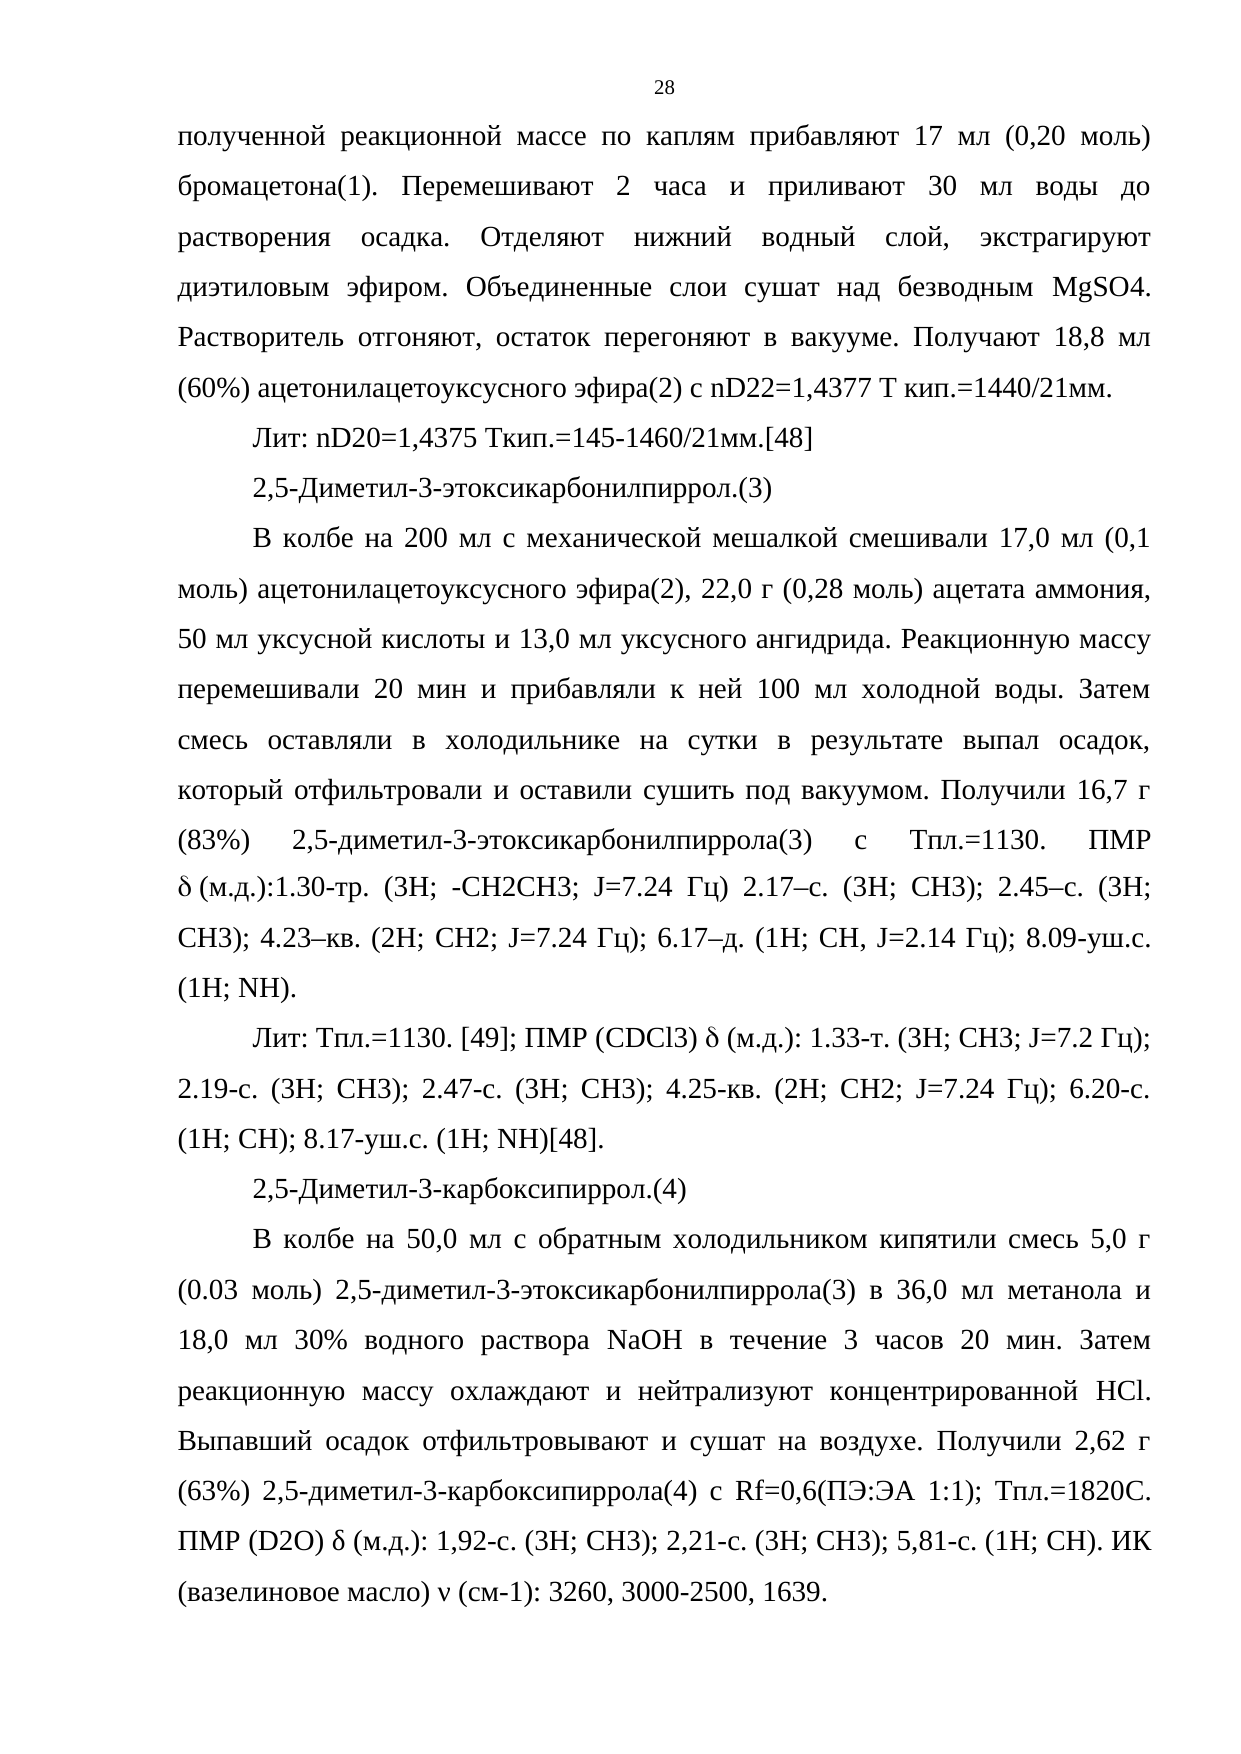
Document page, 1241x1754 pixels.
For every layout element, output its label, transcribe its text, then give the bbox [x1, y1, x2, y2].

text 2,5-Диметил-3-карбоксипиррол.(4) [177, 1171, 1152, 1205]
text Лит: nD20=1,4375 Ткип.=145-1460/21мм.[48] [177, 420, 1152, 453]
text В колбе на 200 мл с механической мешалкой смешивали 17,0 мл (0,1 моль) ацетонилацетоуксусного эфира(2), 22,0 г (0,28 моль) ацетата аммония, 50 мл уксусной кислоты и 13,0 мл уксусного ангидрида. Реакционную массу перемешивали 20 мин и прибавляли к ней 100 мл холодной воды. Затем смесь оставляли в холодильнике на сутки в результате выпал осадок, который отфильтровали и оставили сушить под вакуумом. Получили 16,7 г (83%) 2,5-диметил-3-этоксикарбонилпиррола(3) с Tпл.=1130. ПМР (м.д.):1.30-тр. (3H; -CH2CH3; J=7.24 Гц) 2.17–с. (3H; CH3); 2.45–c. (3H; CH3); 4.23–кв. (2H; CH2; J=7.24 Гц); 6.17–д. (1H; CH, J=2.14 Гц); 8.09-уш.c. (1H; NH). [177, 521, 1152, 1003]
text В колбе на 50,0 мл с обратным холодильником кипятили смесь 5,0 г (0.03 моль) 2,5-диметил-3-этоксикарбонилпиррола(3) в 36,0 мл метанола и 18,0 мл 30% водного раствора NaOH в течение 3 часов 20 мин. Затем реакционную массу охлаждают и нейтрализуют концентрированной HCl. Выпавший осадок отфильтровывают и сушат на воздухе. Получили 2,62 г (63%) 2,5-диметил-3-карбоксипиррола(4) с Rf=0,6(ПЭ:ЭА 1:1); Тпл.=1820C. ПМР (D2O) δ (м.д.): 1,92-с. (3Н; CH3); 2,21-c. (3H; CH3); 5,81-c. (1H; CH). ИК (вазелиновое масло) ν (см-1): 3260, 3000-2500, 1639. [177, 1222, 1152, 1607]
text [177, 118, 1152, 403]
text Лит: Тпл.=1130. [49]; ПМР (CDCl3) (м.д.): 1.33-т. (3H; CH3; J=7.2 Гц); 2.19-с. (3H; CH3); 2.47-с. (3H; CH3); 4.25-кв. (2H; CH2; J=7.24 Гц); 6.20-с. (1H; CH); 8.17-уш.с. (1H; NH)[48]. [177, 1020, 1152, 1154]
text 2,5-Диметил-3-этоксикарбонилпиррол.(3) [177, 470, 1152, 504]
